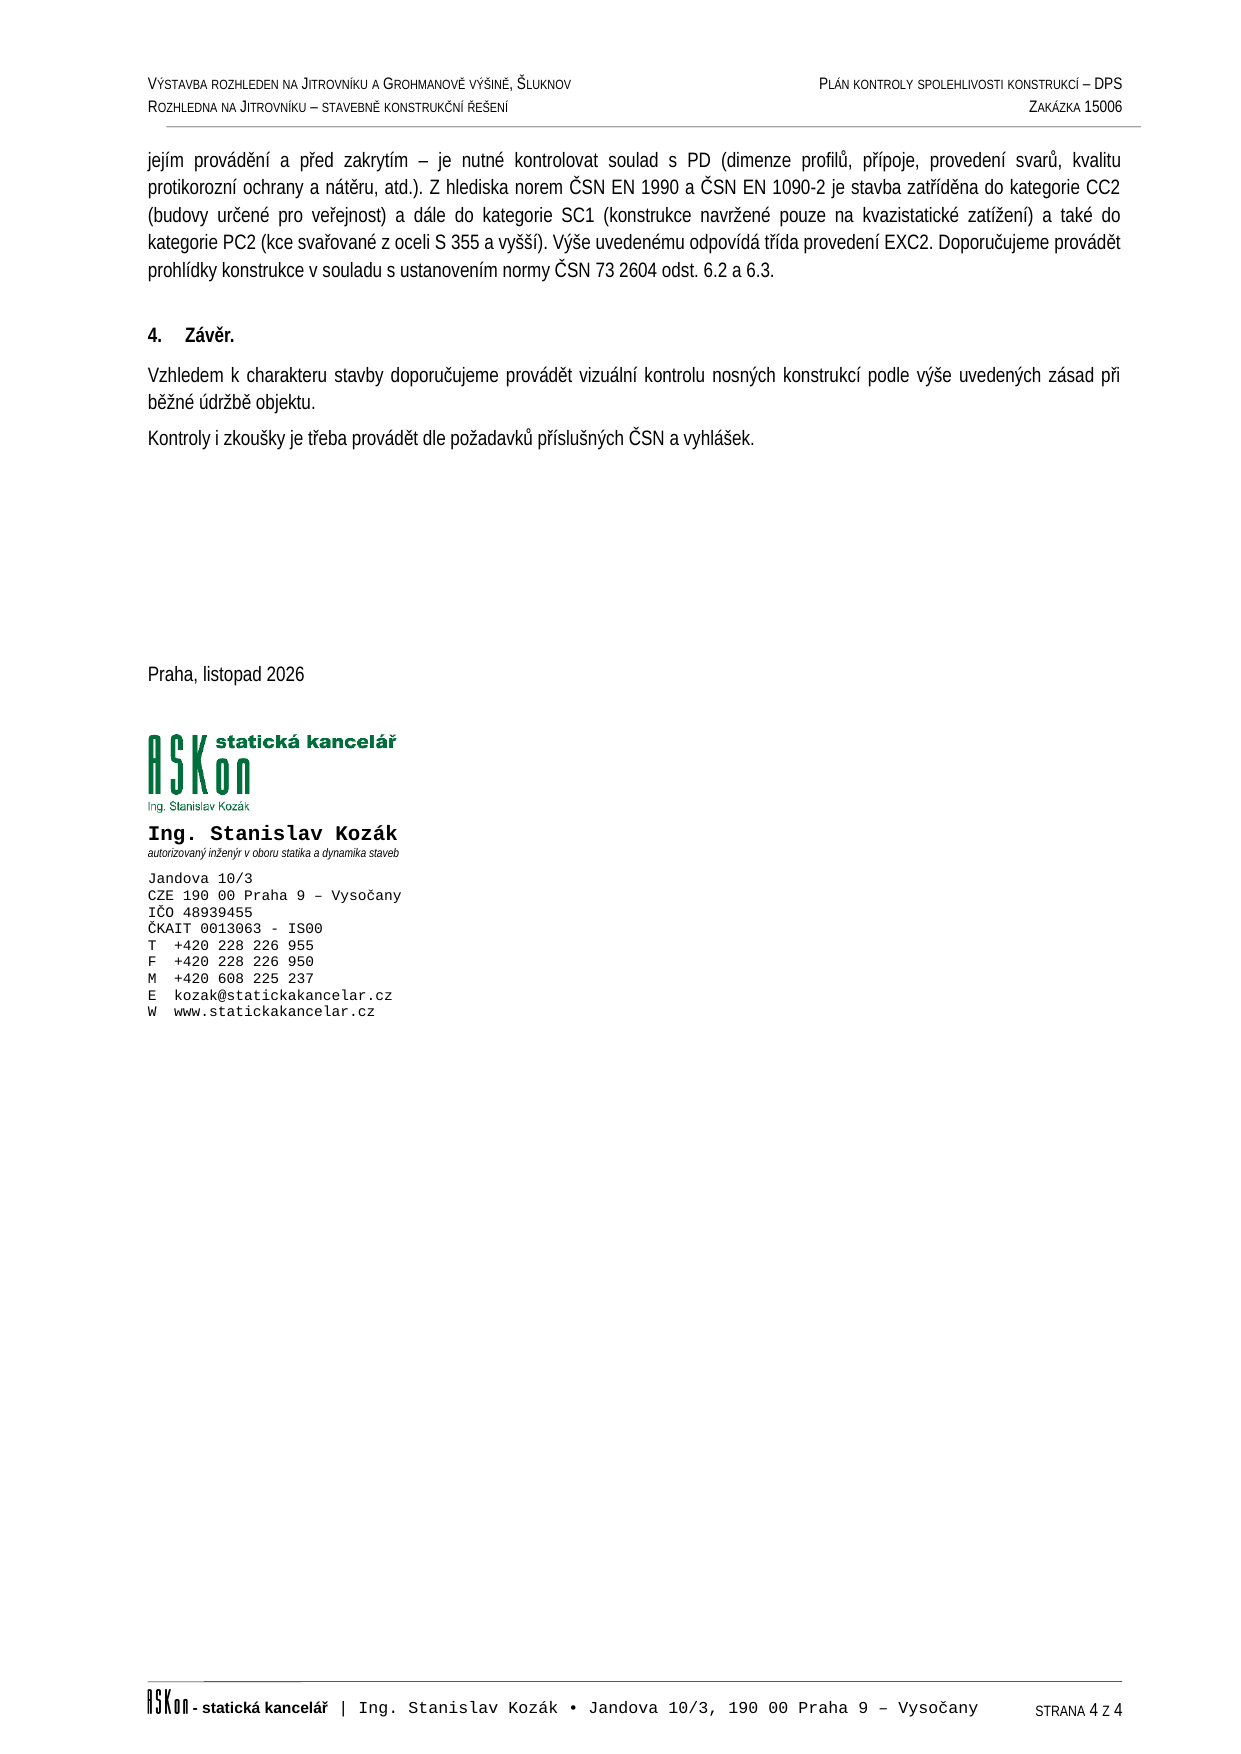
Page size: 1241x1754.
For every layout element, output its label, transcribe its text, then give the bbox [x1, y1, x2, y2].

text autorizovaný inženýr v oboru statika a dynamika staveb [148, 846, 1122, 861]
text Jandova 10/3 [148, 872, 1122, 888]
text CZE 190 00 Praha 9 – Vysočany [148, 888, 1122, 905]
text T +420 228 226 955 [148, 938, 1122, 954]
text Kontroly i zkoušky je třeba provádět dle požadavků příslušných ČSN a vyhlášek. [148, 426, 1122, 450]
text Praha, únor 2016 [148, 662, 1122, 686]
text IČO 48939455 [148, 905, 1122, 921]
text Vzhledem k charakteru stavby doporučujeme provádět vizuální kontrolu nosných konstrukcí podle výše uvedených zásad při běžné údržbě objektu. [148, 363, 1122, 414]
text E kozak@statickakancelar.cz [148, 988, 1122, 1004]
text M +420 608 225 237 [148, 971, 1122, 988]
subtitle Závěr. [148, 323, 1122, 347]
text ČKAIT 0013063 - IS00 [148, 921, 1122, 938]
text W www.statickakancelar.cz [148, 1004, 1122, 1021]
text Ing. Stanislav Kozák [148, 822, 1122, 846]
picture [147, 733, 398, 813]
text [148, 148, 1122, 282]
picture [147, 1689, 188, 1714]
text F +420 228 226 950 [148, 954, 1122, 971]
